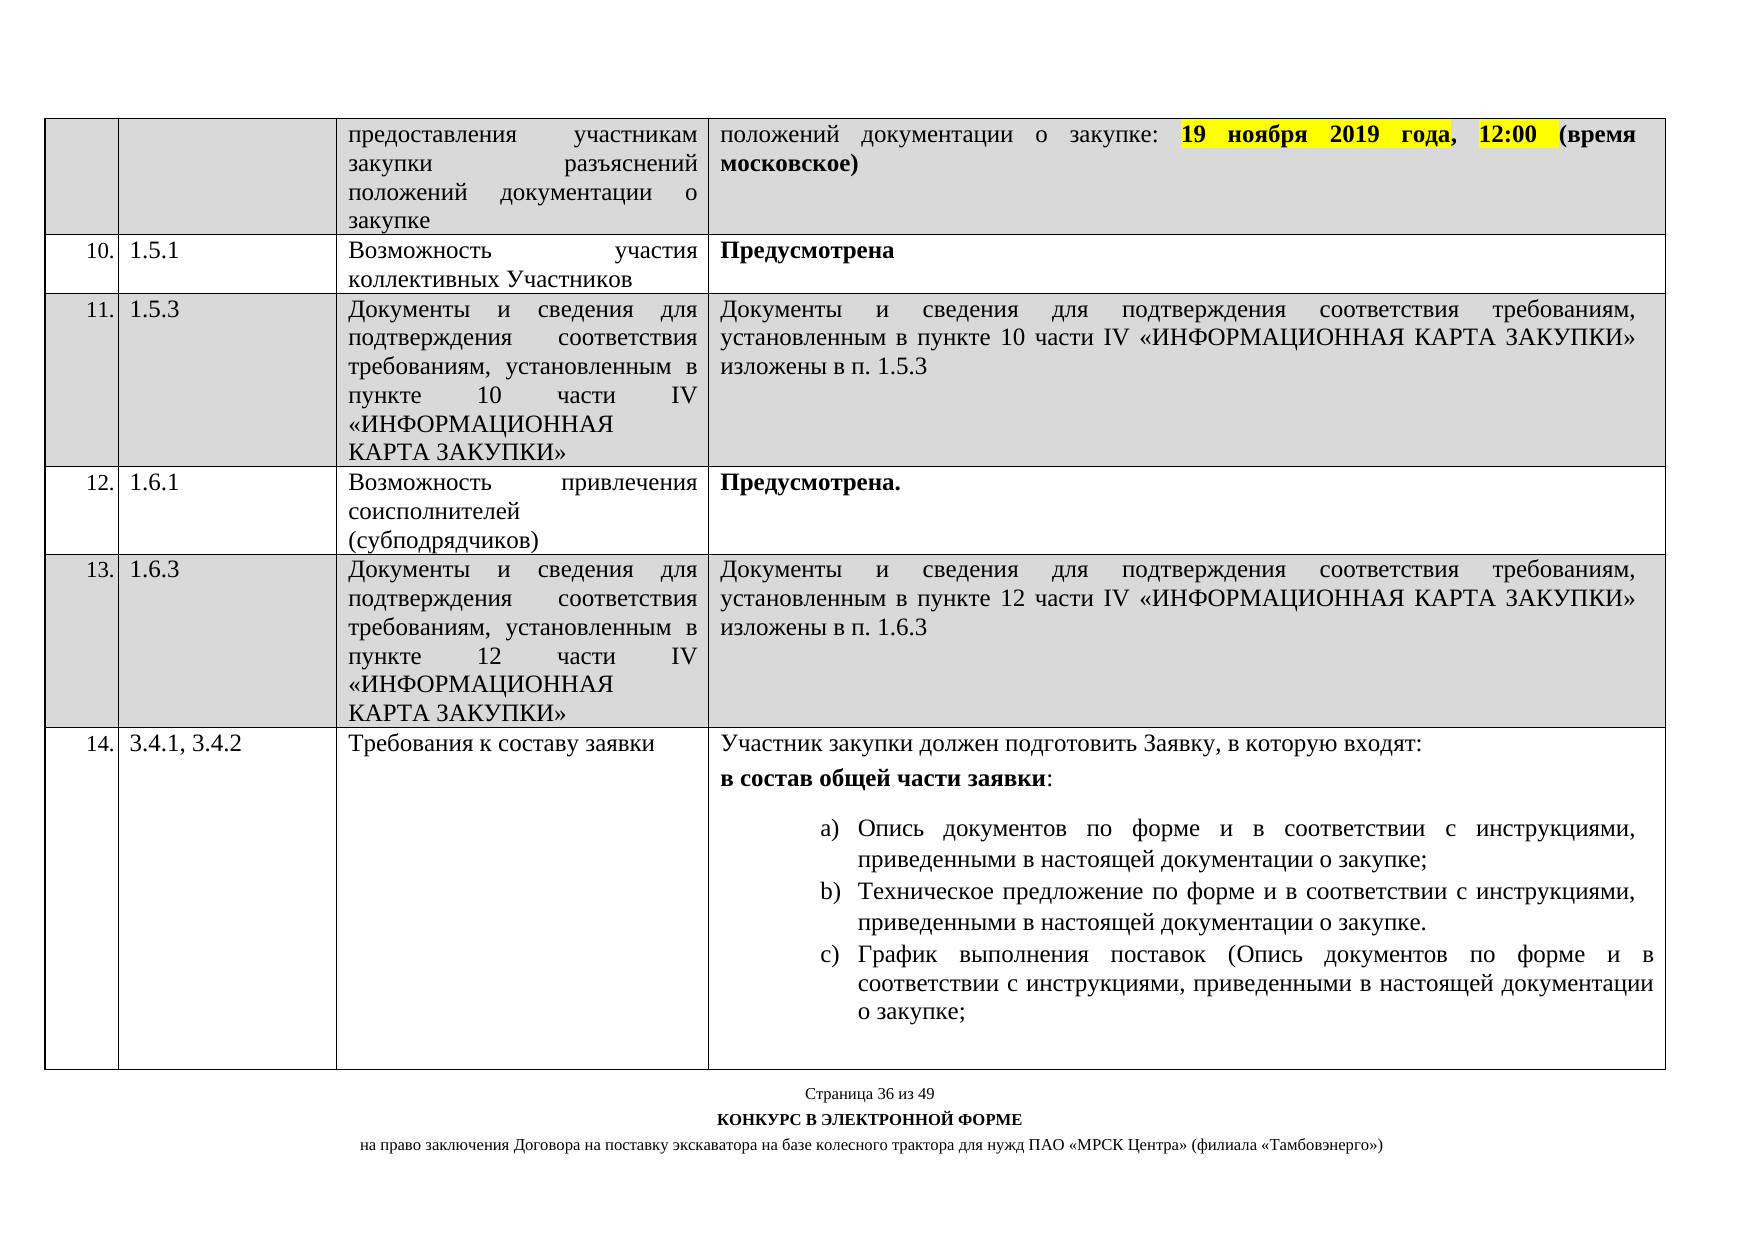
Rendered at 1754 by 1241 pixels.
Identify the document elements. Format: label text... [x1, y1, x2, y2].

table_cell 1.5.1 [119, 235, 336, 293]
table_cell Предусмотрена [709, 235, 1665, 293]
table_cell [337, 119, 708, 234]
table_cell Предусмотрена. [709, 467, 1665, 553]
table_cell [709, 728, 1665, 1069]
table_cell Возможность участия коллективных Участников [337, 235, 708, 293]
table_cell Возможность привлечения соисполнителей (субподрядчиков) [337, 467, 708, 553]
table_cell Документы и сведения для подтверждения соответствия требованиям, установленным в пункте 12 части IV «ИНФОРМАЦИОННАЯ КАРТА ЗАКУПКИ» изложены в п. 1.6.3 [709, 555, 1665, 727]
table_cell [46, 119, 118, 234]
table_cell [337, 728, 708, 1069]
table_cell Документы и сведения для подтверждения соответствия требованиям, установленным в пункте 10 части IV «ИНФОРМАЦИОННАЯ КАРТА ЗАКУПКИ» [337, 294, 708, 466]
table_cell 1.6.3 [119, 555, 336, 727]
table_cell 1.5.3 [119, 294, 336, 466]
table_cell [46, 555, 118, 727]
table_cell [46, 235, 118, 293]
table_cell [46, 728, 118, 1069]
table_cell Документы и сведения для подтверждения соответствия требованиям, установленным в пункте 10 части IV «ИНФОРМАЦИОННАЯ КАРТА ЗАКУПКИ» изложены в п. 1.5.3 [709, 294, 1665, 466]
table_cell 2.2.1 [119, 119, 336, 234]
table_cell Документы и сведения для подтверждения соответствия требованиям, установленным в пункте 12 части IV «ИНФОРМАЦИОННАЯ КАРТА ЗАКУПКИ» [337, 555, 708, 727]
table_cell 3.4.1, 3.4.2 [119, 728, 336, 1069]
table_cell [46, 467, 118, 553]
table_cell 1.6.1 [119, 467, 336, 553]
table_cell [46, 294, 118, 466]
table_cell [709, 119, 1665, 234]
